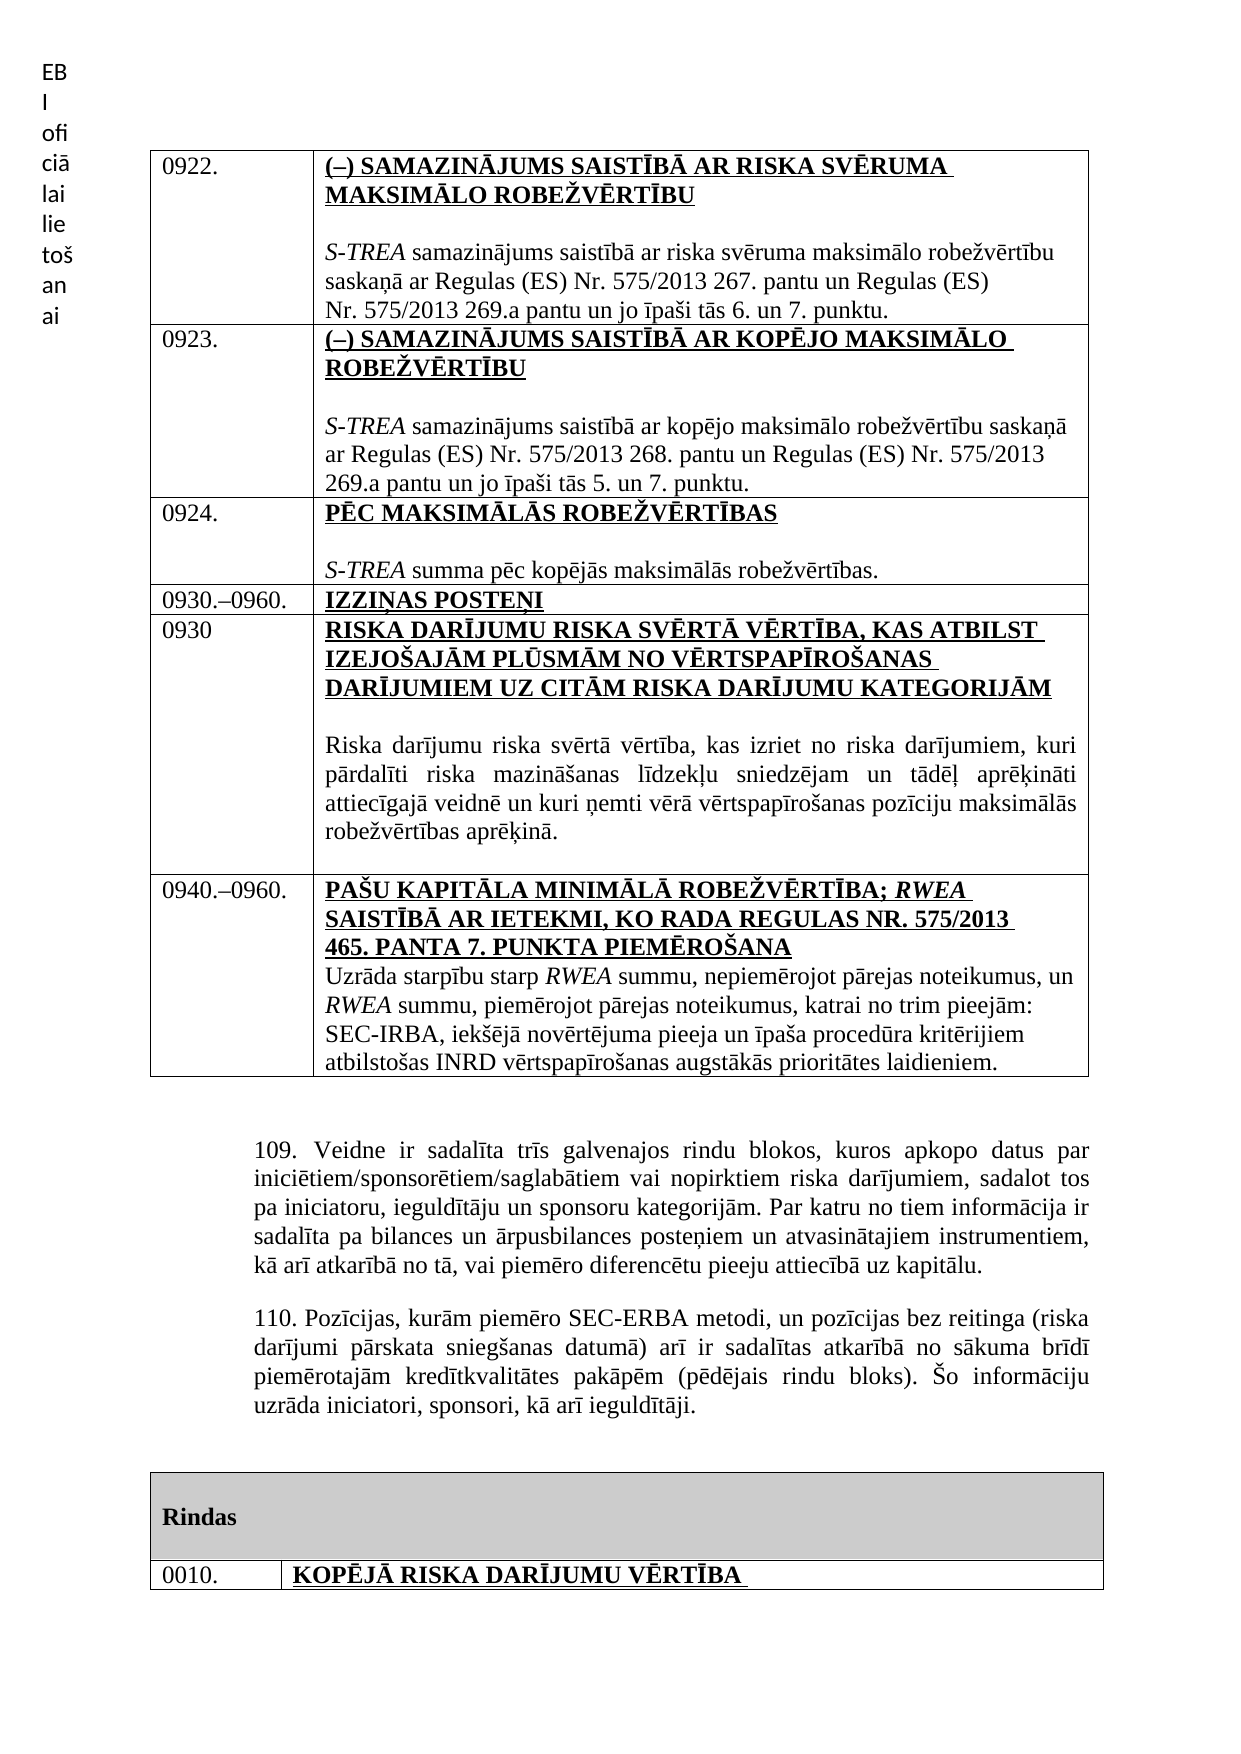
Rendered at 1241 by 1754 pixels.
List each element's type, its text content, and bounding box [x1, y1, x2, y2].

table_header Rindas [151, 1473, 1103, 1559]
table_cell 0010. [151, 1561, 281, 1589]
table_cell 0922. [151, 151, 313, 323]
table_cell IZZIŅAS POSTEŅI [314, 585, 1088, 614]
table_cell 0930 [151, 615, 313, 874]
table_cell 0923. [151, 325, 313, 497]
table_cell PAŠU KAPITĀLA MINIMĀLĀ ROBEŽVĒRTĪBA; RWEA SAISTĪBĀ AR IETEKMI, KO RADA REGULAS NR. 575/2013 465. PANTA 7. PUNKTA PIEMĒROŠANA Uzrāda starpību starp RWEA summu, nepiemērojot pārejas noteikumus, un RWEA summu, piemērojot pārejas noteikumus, katrai no trim pieejām: SEC-IRBA, iekšējā novērtējuma pieeja un īpaša procedūra kritērijiem atbilstošas INRD vērtspapīrošanas augstākās prioritātes laidieniem. [314, 875, 1088, 1076]
table_cell (–) SAMAZINĀJUMS SAISTĪBĀ AR RISKA SVĒRUMA MAKSIMĀLO ROBEŽVĒRTĪBU S-TREA samazinājums saistībā ar riska svēruma maksimālo robežvērtību saskaņā ar Regulas (ES) Nr. 575/2013 267. pantu un Regulas (ES) Nr. 575/2013 269.a pantu un jo īpaši tās 6. un 7. punktu. [314, 151, 1088, 323]
table_cell RISKA DARĪJUMU RISKA SVĒRTĀ VĒRTĪBA, KAS ATBILST IZEJOŠAJĀM PLŪSMĀM NO VĒRTSPAPĪROŠANAS DARĪJUMIEM UZ CITĀM RISKA DARĪJUMU KATEGORIJĀM Riska darījumu riska svērtā vērtība, kas izriet no riska darījumiem, kuri pārdalīti riska mazināšanas līdzekļu sniedzējam un tādēļ aprēķināti attiecīgajā veidnē un kuri ņemti vērā vērtspapīrošanas pozīciju maksimālās robežvērtības aprēķinā. [314, 615, 1088, 874]
table_cell 0924. [151, 498, 313, 584]
table_cell 0940.–0960. [151, 875, 313, 1076]
table_cell 0930.–0960. [151, 585, 313, 614]
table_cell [282, 1561, 1103, 1589]
table_cell PĒC MAKSIMĀLĀS ROBEŽVĒRTĪBAS S-TREA summa pēc kopējās maksimālās robežvērtības. [314, 498, 1088, 584]
table_cell (–) SAMAZINĀJUMS SAISTĪBĀ AR KOPĒJO MAKSIMĀLO ROBEŽVĒRTĪBU S-TREA samazinājums saistībā ar kopējo maksimālo robežvērtību saskaņā ar Regulas (ES) Nr. 575/2013 268. pantu un Regulas (ES) Nr. 575/2013 269.a pantu un jo īpaši tās 5. un 7. punktu. [314, 325, 1088, 497]
